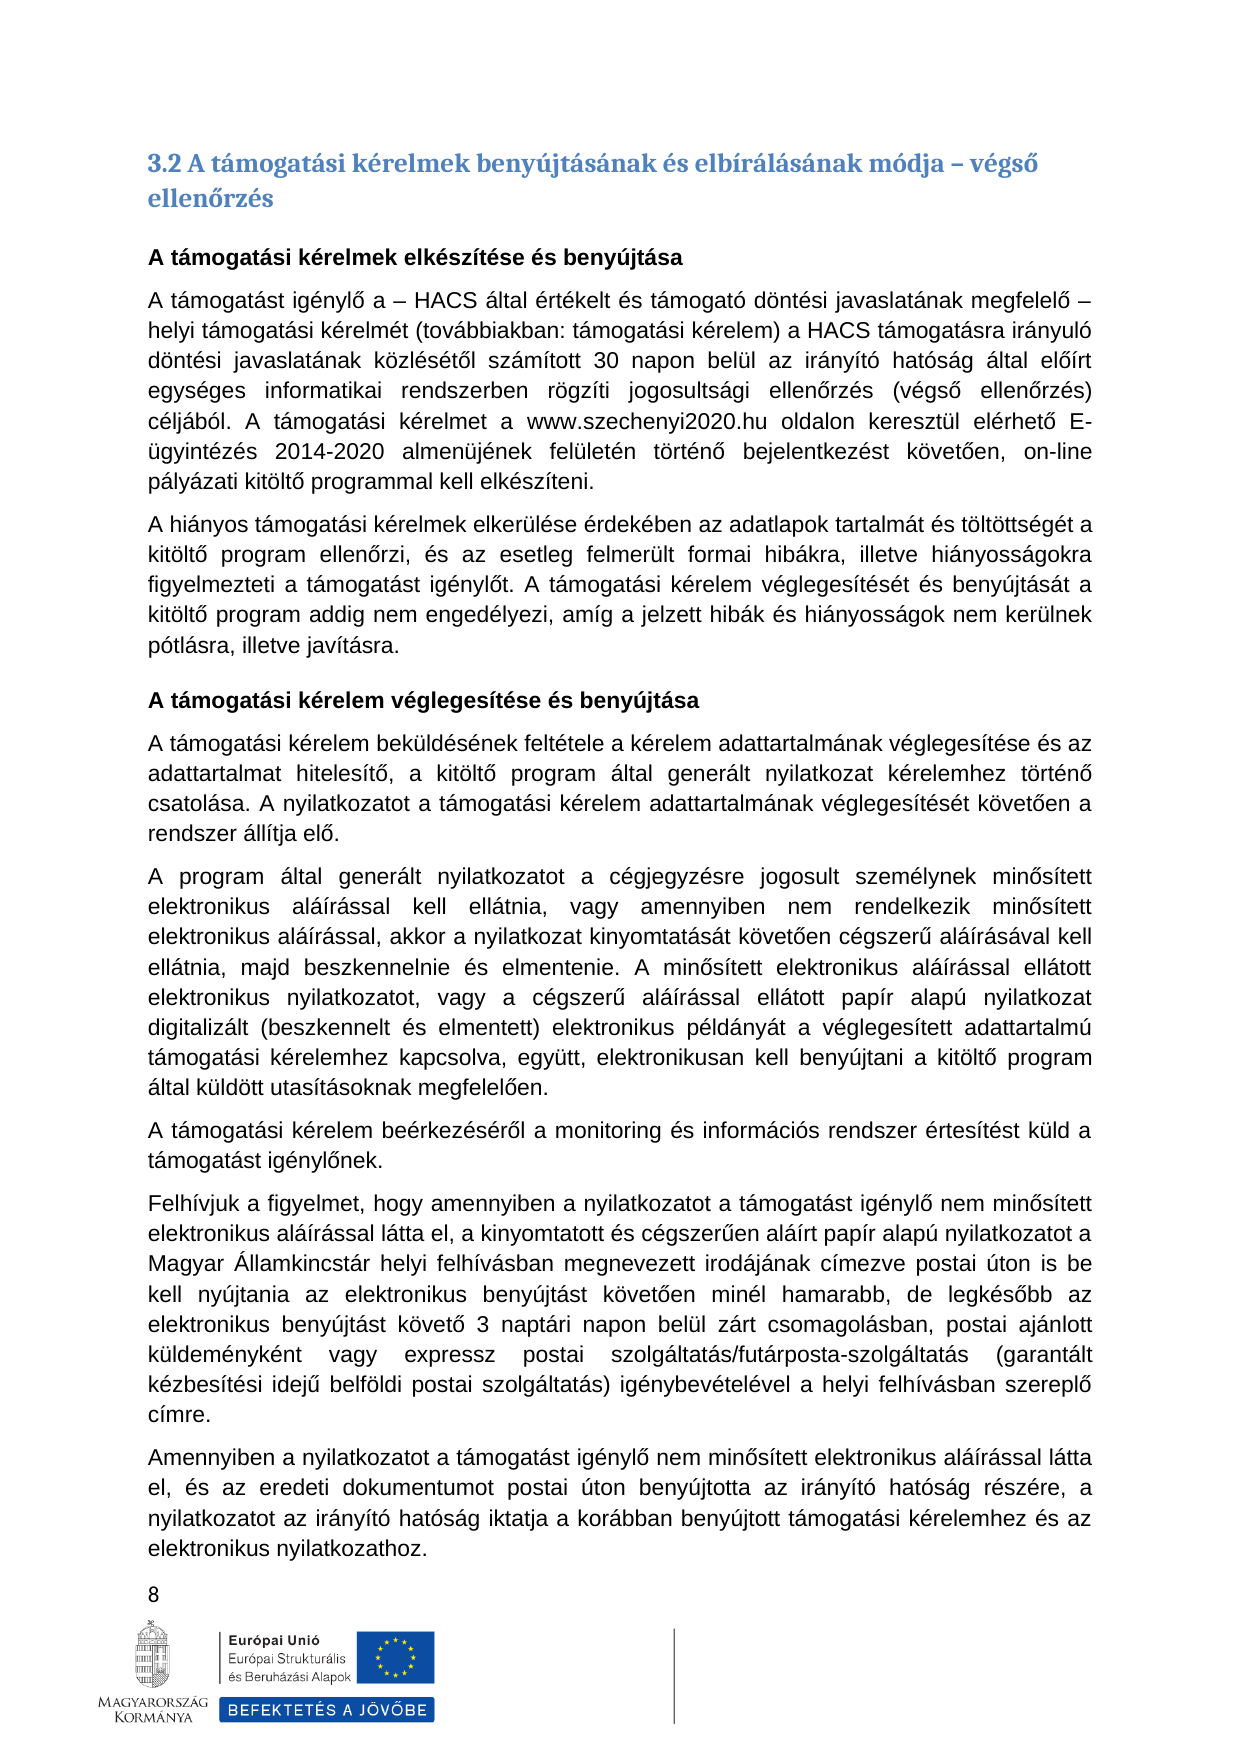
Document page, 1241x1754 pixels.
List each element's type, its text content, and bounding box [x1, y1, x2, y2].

list A támogatási kérelem véglegesítése és benyújtása [148, 687, 1093, 713]
text A támogatást igénylő a – HACS által értékelt és támogató döntési javaslatának megfelelő – helyi támogatási kérelmét (továbbiakban: támogatási kérelem) a HACS támogatásra irányuló döntési javaslatának közlésétől számított 30 napon belül az irányító hatóság által előírt egységes informatikai rendszerben rögzíti jogosultsági ellenőrzés (végső ellenőrzés) céljából. A támogatási kérelmet a www.szechenyi2020.hu oldalon keresztül elérhető E-ügyintézés 2014-2020 almenüjének felületén történő bejelentkezést követően, on-line pályázati kitöltő programmal kell elkészíteni. [148, 287, 1093, 494]
text Felhívjuk a figyelmet, hogy amennyiben a nyilatkozatot a támogatást igénylő nem minősített elektronikus aláírással látta el, a kinyomtatott és cégszerűen aláírt papír alapú nyilatkozatot a Magyar Államkincstár helyi felhívásban megnevezett irodájának címezve postai úton is be kell nyújtania az elektronikus benyújtást követően minél hamarabb, de legkésőbb az elektronikus benyújtást követő 3 naptári napon belül zárt csomagolásban, postai ajánlott küldeményként vagy expressz postai szolgáltatás/futárposta-szolgáltatás (garantált kézbesítési idejű belföldi postai szolgáltatás) igénybevételével a helyi felhívásban szereplő címre. [148, 1190, 1093, 1428]
text A hiányos támogatási kérelmek elkerülése érdekében az adatlapok tartalmát és töltöttségét a kitöltő program ellenőrzi, és az esetleg felmerült formai hibákra, illetve hiányosságokra figyelmezteti a támogatást igénylőt. A támogatási kérelem véglegesítését és benyújtását a kitöltő program addig nem engedélyezi, amíg a jelzett hibák és hiányosságok nem kerülnek pótlásra, illetve javításra. [148, 511, 1093, 658]
list A támogatási kérelmek elkészítése és benyújtása [148, 244, 1093, 270]
text Amennyiben a nyilatkozatot a támogatást igénylő nem minősített elektronikus aláírással látta el, és az eredeti dokumentumot postai úton benyújtotta az irányító hatóság részére, a nyilatkozatot az irányító hatóság iktatja a korábban benyújtott támogatási kérelemhez és az elektronikus nyilatkozathoz. [148, 1444, 1093, 1561]
picture [23, 1581, 685, 1754]
text A támogatási kérelem beérkezéséről a monitoring és információs rendszer értesítést küld a támogatást igénylőnek. [148, 1117, 1093, 1173]
text A program által generált nyilatkozatot a cégjegyzésre jogosult személynek minősített elektronikus aláírással kell ellátnia, vagy amennyiben nem rendelkezik minősített elektronikus aláírással, akkor a nyilatkozat kinyomtatását követően cégszerű aláírásával kell ellátnia, majd beszkennelnie és elmentenie. A minősített elektronikus aláírással ellátott elektronikus nyilatkozatot, vagy a cégszerű aláírással ellátott papír alapú nyilatkozat digitalizált (beszkennelt és elmentett) elektronikus példányát a véglegesített adattartalmú támogatási kérelemhez kapcsolva, együtt, elektronikusan kell benyújtani a kitöltő program által küldött utasításoknak megfelelően. [148, 863, 1093, 1101]
text A támogatási kérelem beküldésének feltétele a kérelem adattartalmának véglegesítése és az adattartalmat hitelesítő, a kitöltő program által generált nyilatkozat kérelemhez történő csatolása. A nyilatkozatot a támogatási kérelem adattartalmának véglegesítését követően a rendszer állítja elő. [148, 729, 1093, 846]
subtitle 3.2 A támogatási kérelmek benyújtásának és elbírálásának módja – végső ellenőrzés [148, 148, 1093, 214]
